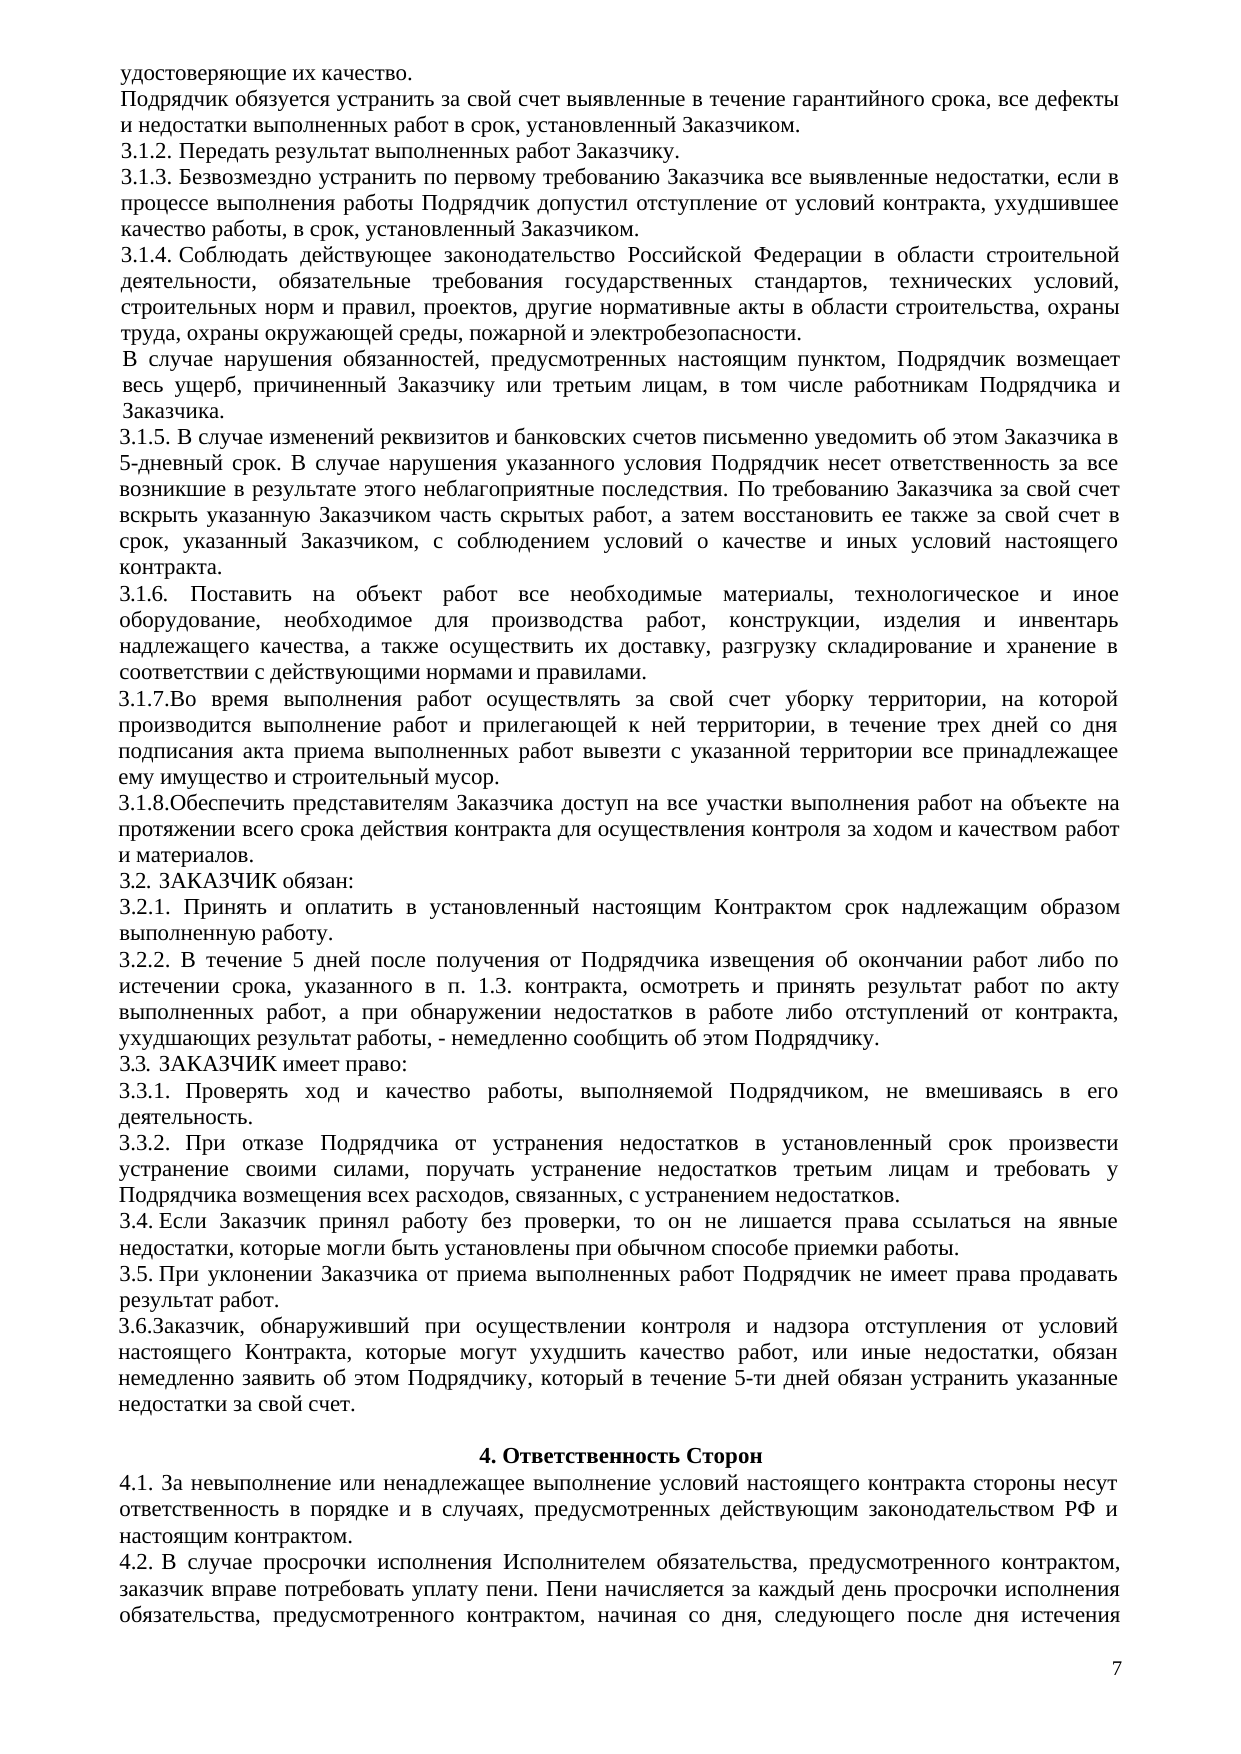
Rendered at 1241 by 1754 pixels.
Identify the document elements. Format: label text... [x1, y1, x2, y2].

text Подрядчик обязуется устранить за свой счет выявленные в течение гарантийного срока, все дефекты и недостатки выполненных работ в срок, установленный Заказчиком. [120, 85, 1120, 137]
text 3.2. ЗАКАЗЧИК обязан: [119, 868, 1122, 894]
list Соблюдать действующее законодательство Российской Федерации в области строительной деятельности, обязательные требования государственных стандартов, технических условий, строительных норм и правил, проектов, другие нормативные акты в области строительства, охраны труда, охраны окружающей среды, пожарной и электробезопасности. [121, 241, 1121, 346]
text 3.3. ЗАКАЗЧИК имеет право: [119, 1051, 1122, 1077]
list Проверять ход и качество работы, выполняемой Подрядчиком, не вмешиваясь в его деятельность. [119, 1077, 1119, 1129]
text 4. Ответственность Сторон [119, 1443, 1122, 1469]
text 3.1.7.Во время выполнения работ осуществлять за свой счет уборку территории, на которой производится выполнение работ и прилегающей к ней территории, в течение трех дней со дня подписания акта приема выполненных работ вывезти с указанной территории все принадлежащее ему имущество и строительный мусор. [118, 686, 1120, 790]
text В случае нарушения обязанностей, предусмотренных настоящим пунктом, Подрядчик возмещает весь ущерб, причиненный Заказчику или третьим лицам, в том числе работникам Подрядчика и Заказчика. [122, 346, 1122, 424]
list При уклонении Заказчика от приема выполненных работ Подрядчик не имеет права продавать результат работ. [119, 1260, 1120, 1312]
text 3.1.8.Обеспечить представителям Заказчика доступ на все участки выполнения работ на объекте на протяжении всего срока действия контракта для осуществления контроля за ходом и качеством работ и материалов. [118, 790, 1119, 868]
list Передать результат выполненных работ Заказчику. [121, 137, 1122, 163]
text 3.1.6. Поставить на объект работ все необходимые материалы, технологическое и иное оборудование, необходимое для производства работ, конструкции, изделия и инвентарь надлежащего качества, а также осуществить их доставку, разгрузку складирование и хранение в соответствии с действующими нормами и правилами. [119, 580, 1120, 684]
text 3.2.1. Принять и оплатить в установленный настоящим Контрактом срок надлежащим образом выполненную работу. [119, 894, 1122, 946]
text 3.6.Заказчик, обнаруживший при осуществлении контроля и надзора отступления от условий настоящего Контракта, которые могут ухудшить качество работ, или иные недостатки, обязан немедленно заявить об этом Подрядчику, который в течение 5-ти дней обязан устранить указанные недостатки за свой счет. [118, 1312, 1119, 1416]
list Если Заказчик принял работу без проверки, то он не лишается права ссылаться на явные недостатки, которые могли быть установлены при обычном способе приемки работы. [119, 1208, 1120, 1260]
text 3.2.2. В течение 5 дней после получения от Подрядчика извещения об окончании работ либо по истечении срока, указанного в п. 1.3. контракта, осмотреть и принять результат работ по акту выполненных работ, а при обнаружении недостатков в работе либо отступлений от контракта, ухудшающих результат работы, - немедленно сообщить об этом Подрядчику. [119, 947, 1121, 1051]
text 3.1.5. В случае изменений реквизитов и банковских счетов письменно уведомить об этом Заказчика в 5-дневный срок. В случае нарушения указанного условия Подрядчик несет ответственность за все возникшие в результате этого неблагоприятные последствия. По требованию Заказчика за свой счет вскрыть указанную Заказчиком часть скрытых работ, а затем восстановить ее также за свой счет в срок, указанный Заказчиком, с соблюдением условий о качестве и иных условий настоящего контракта. [119, 424, 1120, 580]
list Безвозмездно устранить по первому требованию Заказчика все выявленные недостатки, если в процессе выполнения работы Подрядчик допустил отступление от условий контракта, ухудшившее качество работы, в срок, установленный Заказчиком. [121, 163, 1121, 241]
list За невыполнение или ненадлежащее выполнение условий настоящего контракта стороны несут ответственность в порядке и в случаях, предусмотренных действующим законодательством РФ и настоящим контрактом. [119, 1469, 1119, 1549]
list При отказе Подрядчика от устранения недостатков в установленный срок произвести устранение своими силами, поручать устранение недостатков третьим лицам и требовать у Подрядчика возмещения всех расходов, связанных, с устранением недостатков. [119, 1130, 1120, 1208]
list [119, 1549, 1122, 1628]
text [120, 59, 1120, 85]
